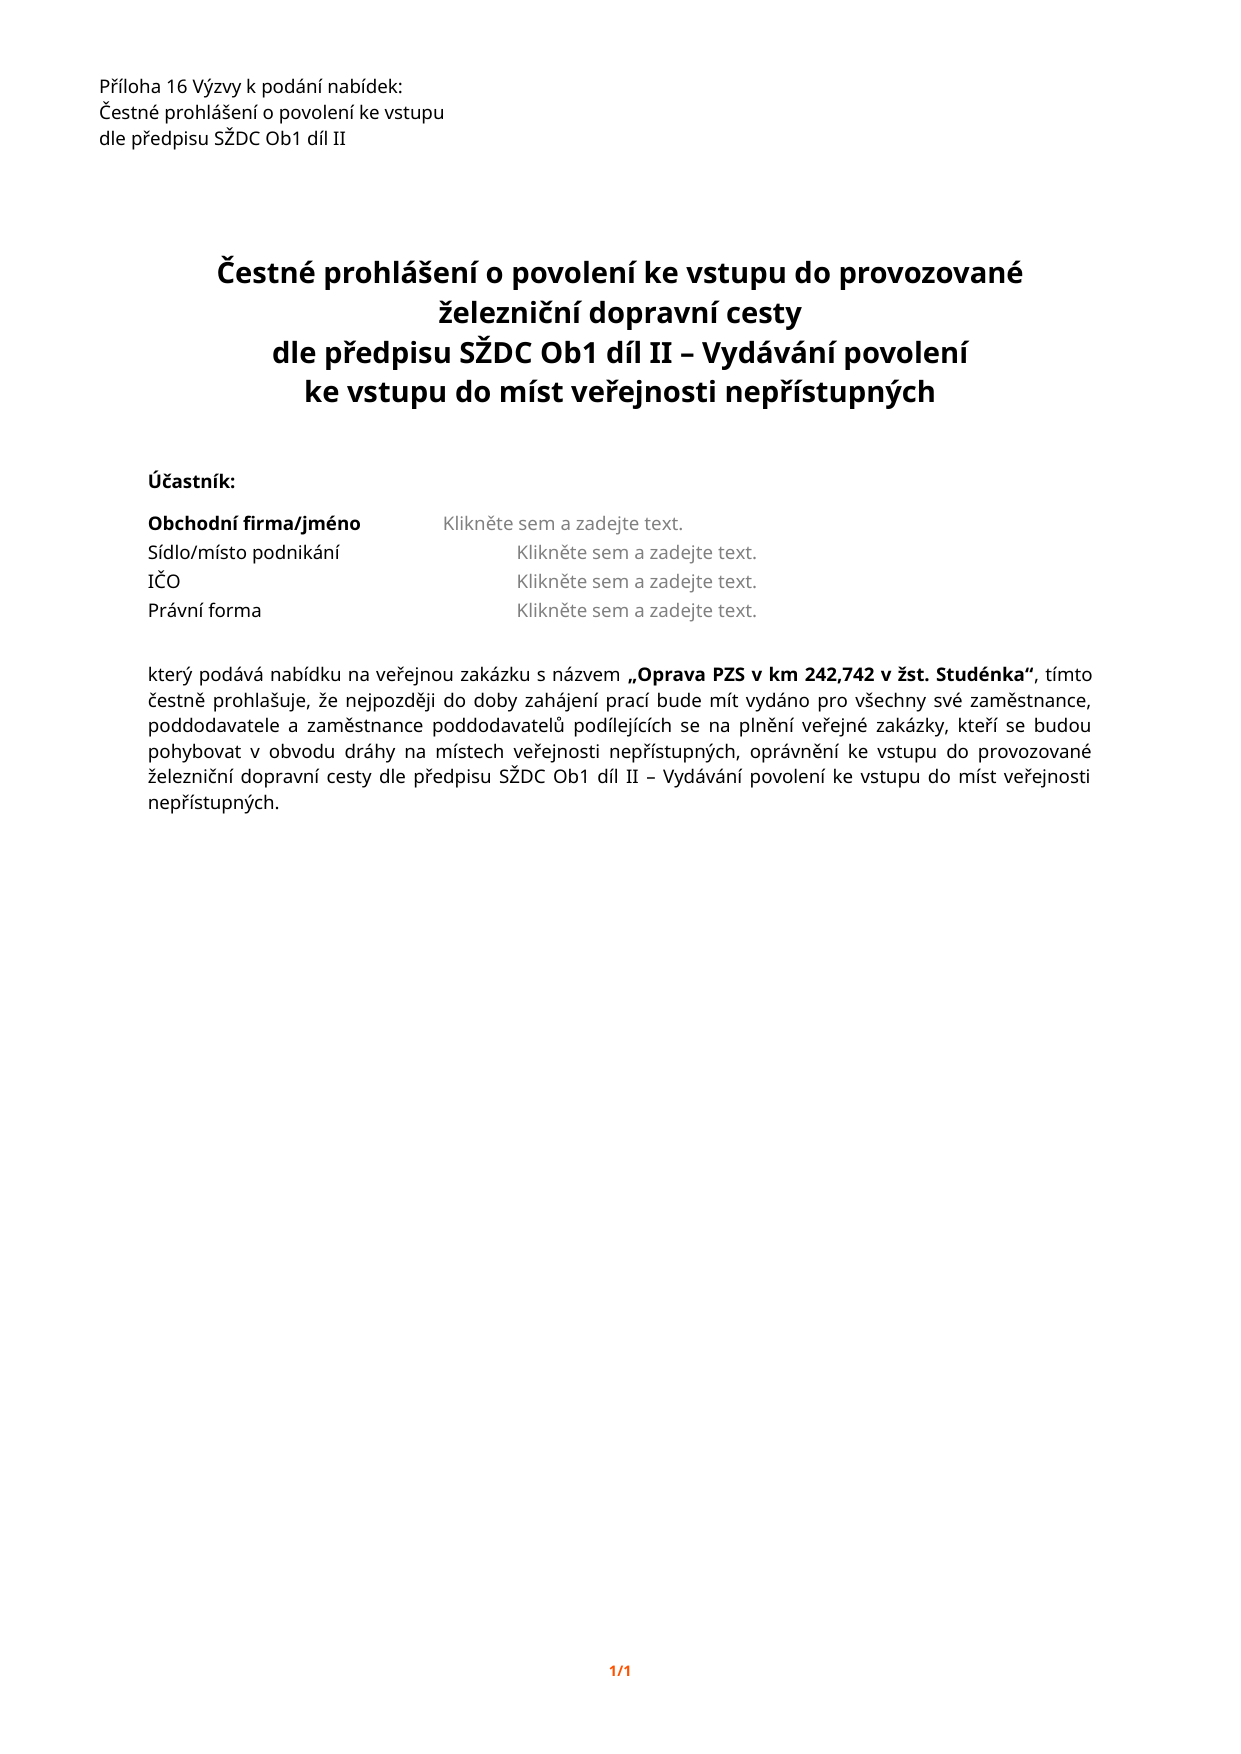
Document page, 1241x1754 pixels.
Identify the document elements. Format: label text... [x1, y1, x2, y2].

text Obchodní firma/jméno [148, 507, 1093, 536]
text Sídlo/místo podnikání [148, 536, 1093, 565]
text IČO [148, 565, 1093, 594]
text Účastník: [148, 464, 1093, 495]
text který podává nabídku na veřejnou zakázku s názvem „Oprava PZS v km 242,742 v žst. Studénka“, tímto čestně prohlašuje, že nejpozději do doby zahájení prací bude mít vydáno pro všechny své zaměstnance, poddodavatele a zaměstnance poddodavatelů podílejících se na plnění veřejné zakázky, kteří se budou pohybovat v obvodu dráhy na místech veřejnosti nepřístupných, oprávnění ke vstupu do provozované železniční dopravní cesty dle předpisu SŽDC Ob1 díl II – Vydávání povolení ke vstupu do míst veřejnosti nepřístupných. [148, 661, 1093, 814]
title Čestné prohlášení o povolení ke vstupu do provozované železniční dopravní cesty [148, 253, 1093, 332]
title dle předpisu SŽDC Ob1 díl II – Vydávání povolení [148, 332, 1093, 372]
text Právní forma [148, 594, 1093, 623]
title ke vstupu do míst veřejnosti nepřístupných [148, 372, 1093, 411]
